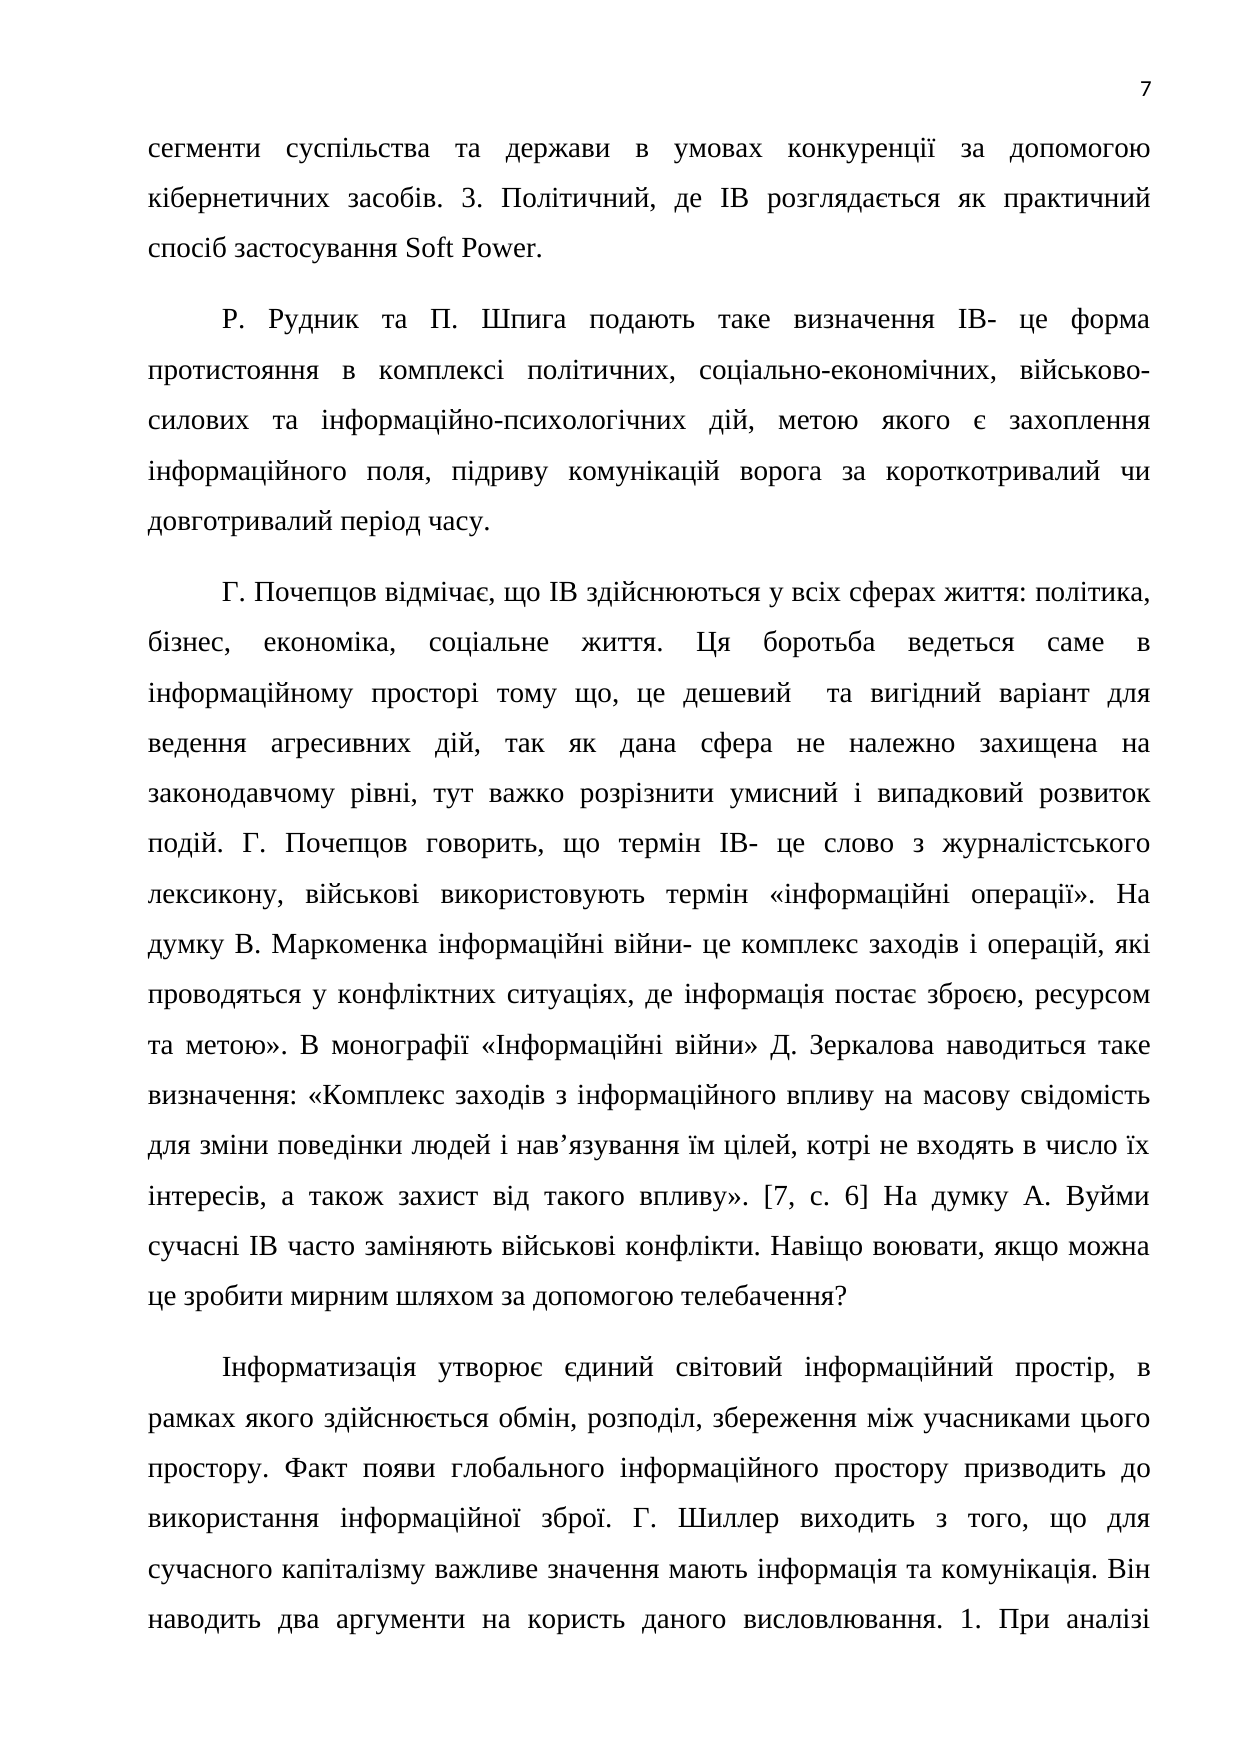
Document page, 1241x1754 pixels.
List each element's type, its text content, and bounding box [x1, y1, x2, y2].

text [148, 1349, 1152, 1635]
text Г. Почепцов відмічає, що ІВ здійснюються у всіх сферах життя: політика, бізнес, економіка, соціальне життя. Ця боротьба ведеться саме в інформаційному просторі тому що, це дешевий та вигідний варіант для ведення агресивних дій, так як дана сфера не належно захищена на законодавчому рівні, тут важко розрізнити умисний і випадковий розвиток подій. Г. Почепцов говорить, що термін ІВ- це слово з журналістського лексикону, військові використовують термін «інформаційні операції». На думку В. Маркоменка інформаційні війни- це комплекс заходів і операцій, які проводяться у конфліктних ситуаціях, де інформація постає зброєю, ресурсом та метою». В монографії «Інформаційні війни» Д. Зеркалова наводиться таке визначення: «Комплекс заходів з інформаційного впливу на масову свідомість для зміни поведінки людей і нав’язування їм цілей, котрі не входять в число їх інтересів, а також захист від такого впливу». [7, с. 6] На думку А. Вуйми сучасні ІВ часто заміняють військові конфлікти. Навіщо воювати, якщо можна це зробити мирним шляхом за допомогою телебачення? [148, 574, 1152, 1312]
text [148, 130, 1152, 264]
text Р. Рудник та П. Шпига подають таке визначення ІВ- це форма протистояння в комплексі політичних, соціально-економічних, військово-силових та інформаційно-психологічних дій, метою якого є захоплення інформаційного поля, підриву комунікацій ворога за короткотривалий чи довготривалий період часу. [148, 302, 1152, 536]
